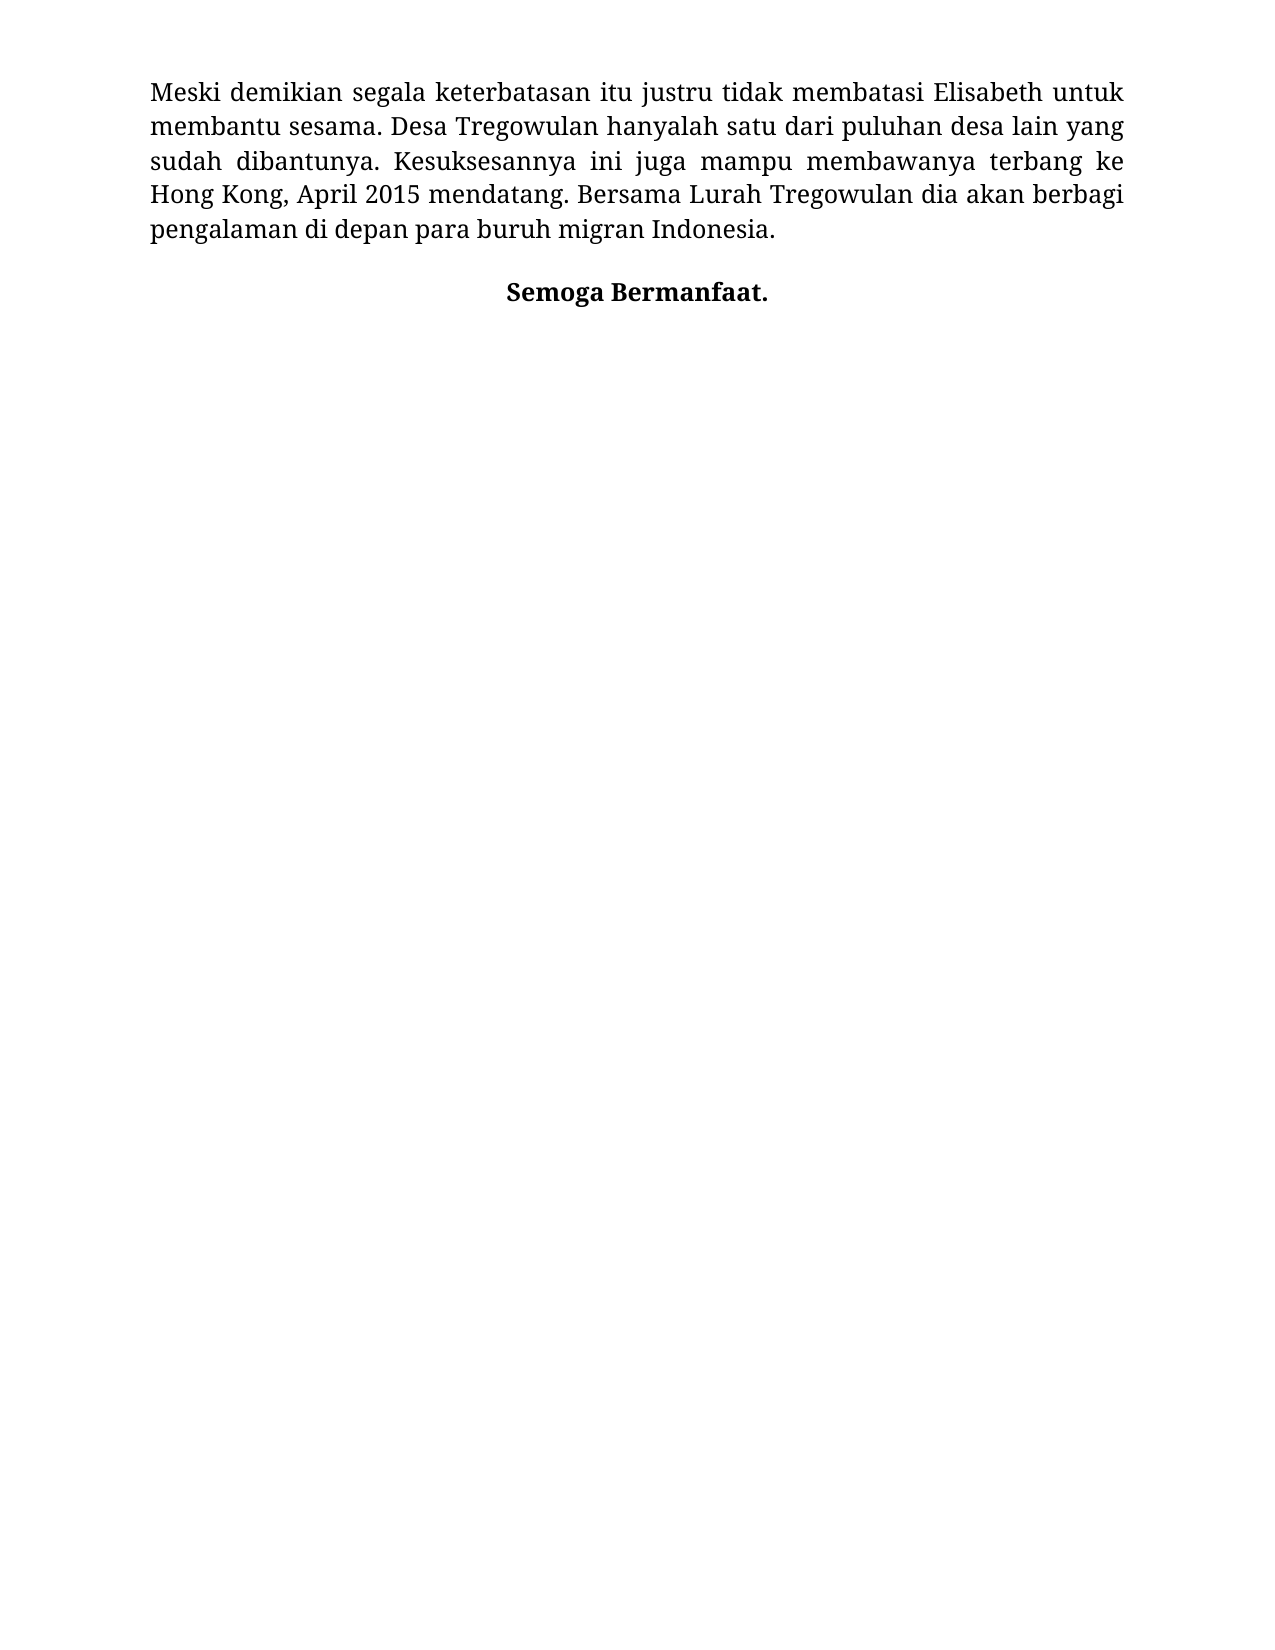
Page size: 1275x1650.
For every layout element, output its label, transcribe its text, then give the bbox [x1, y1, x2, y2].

subtitle Semoga Bermanfaat. [150, 274, 1125, 308]
subtitle Meski demikian segala keterbatasan itu justru tidak membatasi Elisabeth untuk membantu sesama. Desa Tregowulan hanyalah satu dari puluhan desa lain yang sudah dibantunya. Kesuksesannya ini juga mampu membawanya terbang ke Hong Kong, April 2015 mendatang. Bersama Lurah Tregowulan dia akan berbagi pengalaman di depan para buruh migran Indonesia. [150, 75, 1125, 245]
